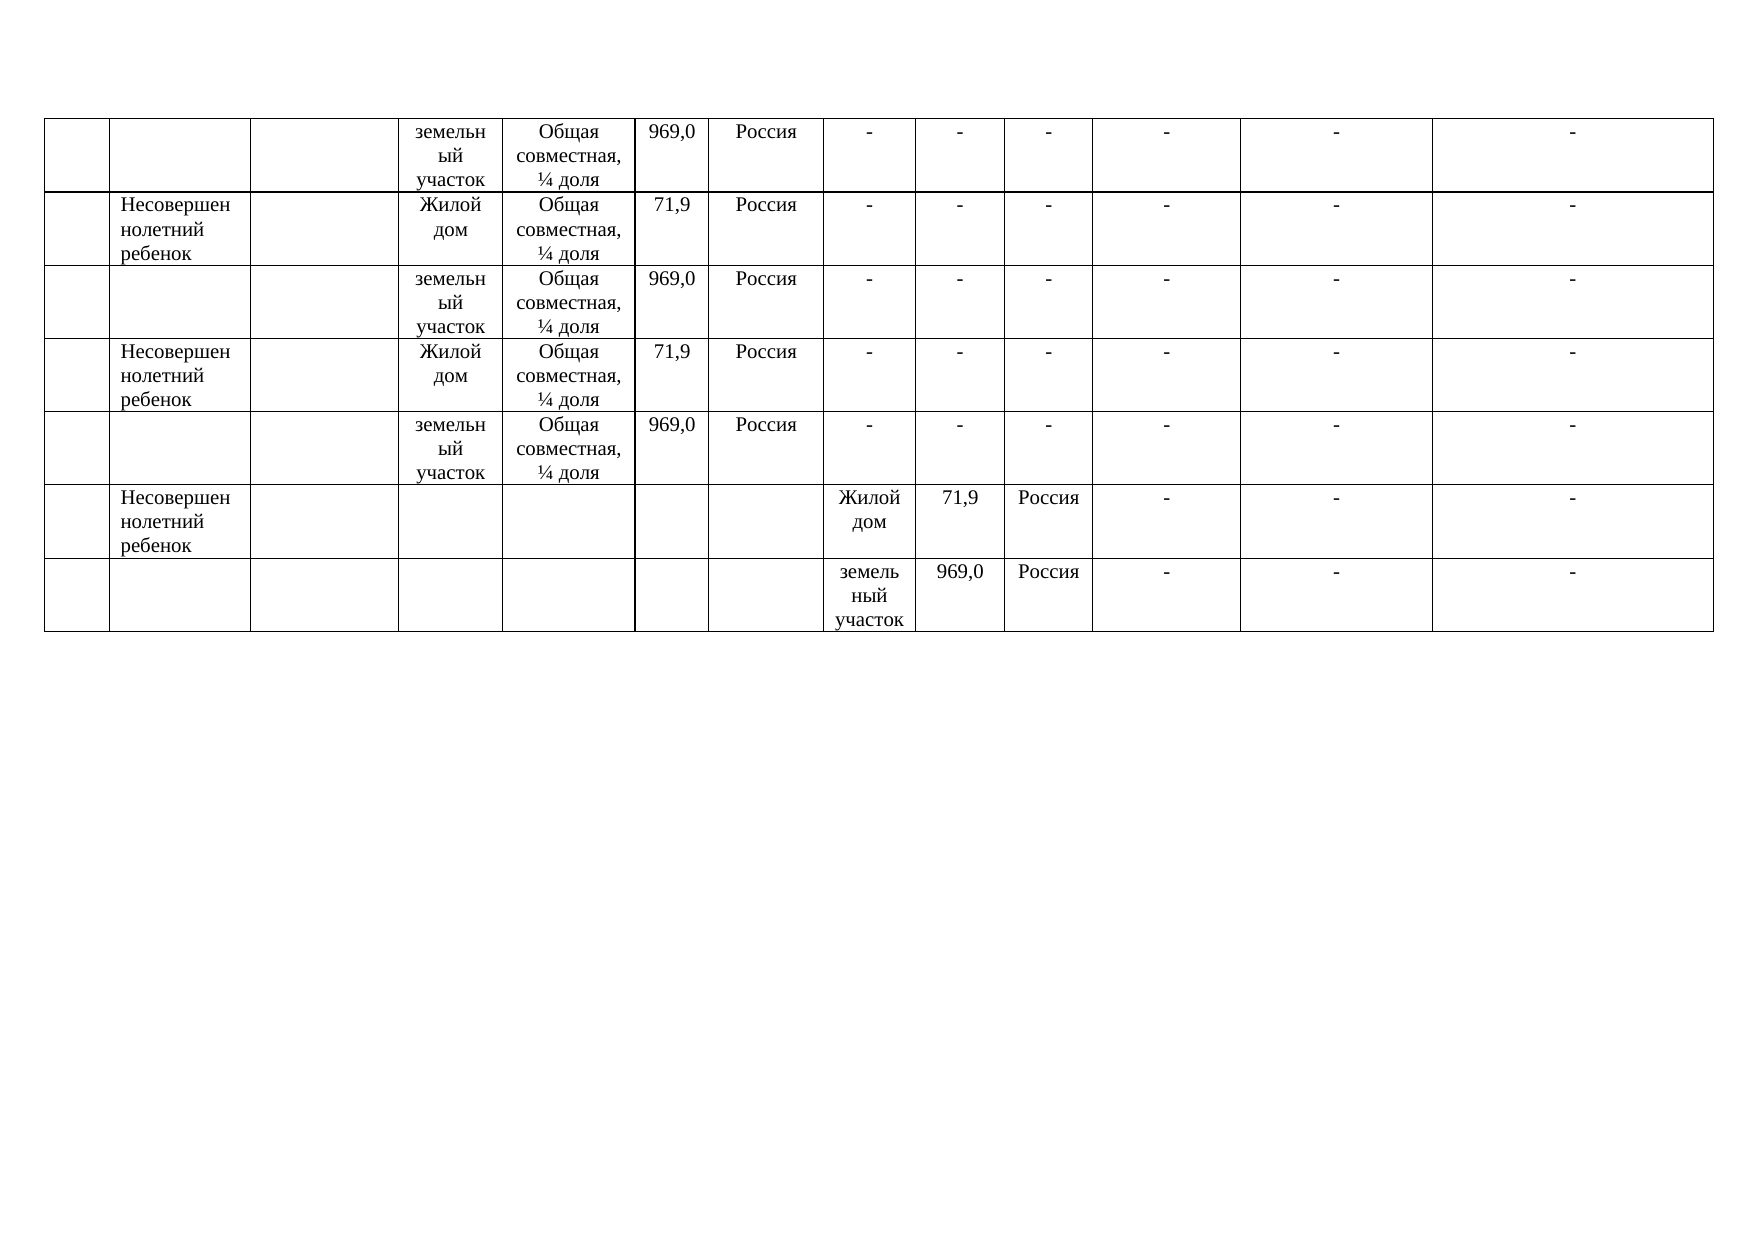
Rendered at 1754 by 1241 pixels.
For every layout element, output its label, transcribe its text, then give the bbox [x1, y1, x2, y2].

table_cell 969,0 [916, 559, 1004, 631]
table_cell Общая совместная, ¼ доля [503, 412, 634, 484]
table_cell - [1005, 412, 1092, 484]
table_cell [251, 339, 398, 411]
table_cell - [1093, 559, 1240, 631]
table_cell [709, 559, 823, 631]
table_cell - [1241, 266, 1432, 338]
table_cell - [916, 119, 1004, 191]
table_cell [110, 119, 250, 191]
table_cell [399, 485, 502, 557]
table_cell - [824, 119, 915, 191]
table_cell Несовершеннолетний ребенок [110, 193, 250, 264]
table_cell [45, 412, 109, 484]
table_cell [399, 559, 502, 631]
table_cell - [1093, 193, 1240, 264]
table_cell Жилой дом [399, 339, 502, 411]
table_cell Общая совместная, ¼ доля [503, 193, 634, 264]
table_cell Несовершеннолетний ребенок [110, 485, 250, 557]
table_cell Россия [709, 193, 823, 264]
table_cell - [824, 339, 915, 411]
table_cell [709, 485, 823, 557]
table_cell [251, 193, 398, 264]
table_cell [251, 412, 398, 484]
table_cell - [1093, 339, 1240, 411]
table_cell - [916, 193, 1004, 264]
table_cell Россия [709, 119, 823, 191]
table_cell земельный участок [399, 119, 502, 191]
table_cell 71,9 [636, 193, 708, 264]
table_cell Россия [709, 339, 823, 411]
table_cell - [1433, 339, 1713, 411]
table_cell - [824, 412, 915, 484]
table_cell - [1005, 193, 1092, 264]
table_cell - [1241, 485, 1432, 557]
table_cell - [916, 266, 1004, 338]
table_cell [636, 485, 708, 557]
table_cell - [916, 339, 1004, 411]
table_cell [110, 559, 250, 631]
table_cell - [824, 266, 915, 338]
table_cell [251, 485, 398, 557]
table_cell [251, 266, 398, 338]
table_cell [45, 339, 109, 411]
table_cell Жилой дом [399, 193, 502, 264]
table_cell - [1093, 485, 1240, 557]
table_cell Жилой дом [824, 485, 915, 557]
table_cell - [1433, 193, 1713, 264]
table_cell - [1093, 412, 1240, 484]
table_cell Россия [709, 412, 823, 484]
table_cell 71,9 [636, 339, 708, 411]
table_cell [110, 266, 250, 338]
table_cell [45, 119, 109, 191]
table_cell - [1433, 412, 1713, 484]
table_cell - [1241, 339, 1432, 411]
table_cell - [1433, 559, 1713, 631]
table_cell - [1433, 485, 1713, 557]
table_cell - [824, 193, 915, 264]
table_cell земельный участок [399, 266, 502, 338]
table_cell земельный участок [399, 412, 502, 484]
table_cell Россия [709, 266, 823, 338]
table_cell [45, 485, 109, 557]
table_cell 969,0 [636, 412, 708, 484]
table_cell [503, 485, 634, 557]
table_cell Россия [1005, 559, 1092, 631]
table_cell Общая совместная, ¼ доля [503, 339, 634, 411]
table_cell 71,9 [916, 485, 1004, 557]
table_cell - [1093, 266, 1240, 338]
table_cell Общая совместная, ¼ доля [503, 266, 634, 338]
table_cell Россия [1005, 485, 1092, 557]
table_cell [110, 412, 250, 484]
table_cell - [1005, 266, 1092, 338]
table_cell - [1433, 119, 1713, 191]
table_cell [503, 119, 634, 191]
table_cell [251, 559, 398, 631]
table_cell [251, 119, 398, 191]
table_cell - [1241, 559, 1432, 631]
table_cell - [1241, 119, 1432, 191]
table_cell Несовершеннолетний ребенок [110, 339, 250, 411]
table_cell [45, 559, 109, 631]
table_cell - [1093, 119, 1240, 191]
table_cell [45, 193, 109, 264]
table_cell 969,0 [636, 119, 708, 191]
table_cell земельный участок [824, 559, 915, 631]
table_cell 969,0 [636, 266, 708, 338]
table_cell - [916, 412, 1004, 484]
table_cell [636, 559, 708, 631]
table_cell - [1005, 119, 1092, 191]
table_cell - [1433, 266, 1713, 338]
table_cell - [1241, 193, 1432, 264]
table_cell - [1241, 412, 1432, 484]
table_cell [503, 559, 634, 631]
table_cell - [1005, 339, 1092, 411]
table_cell [45, 266, 109, 338]
